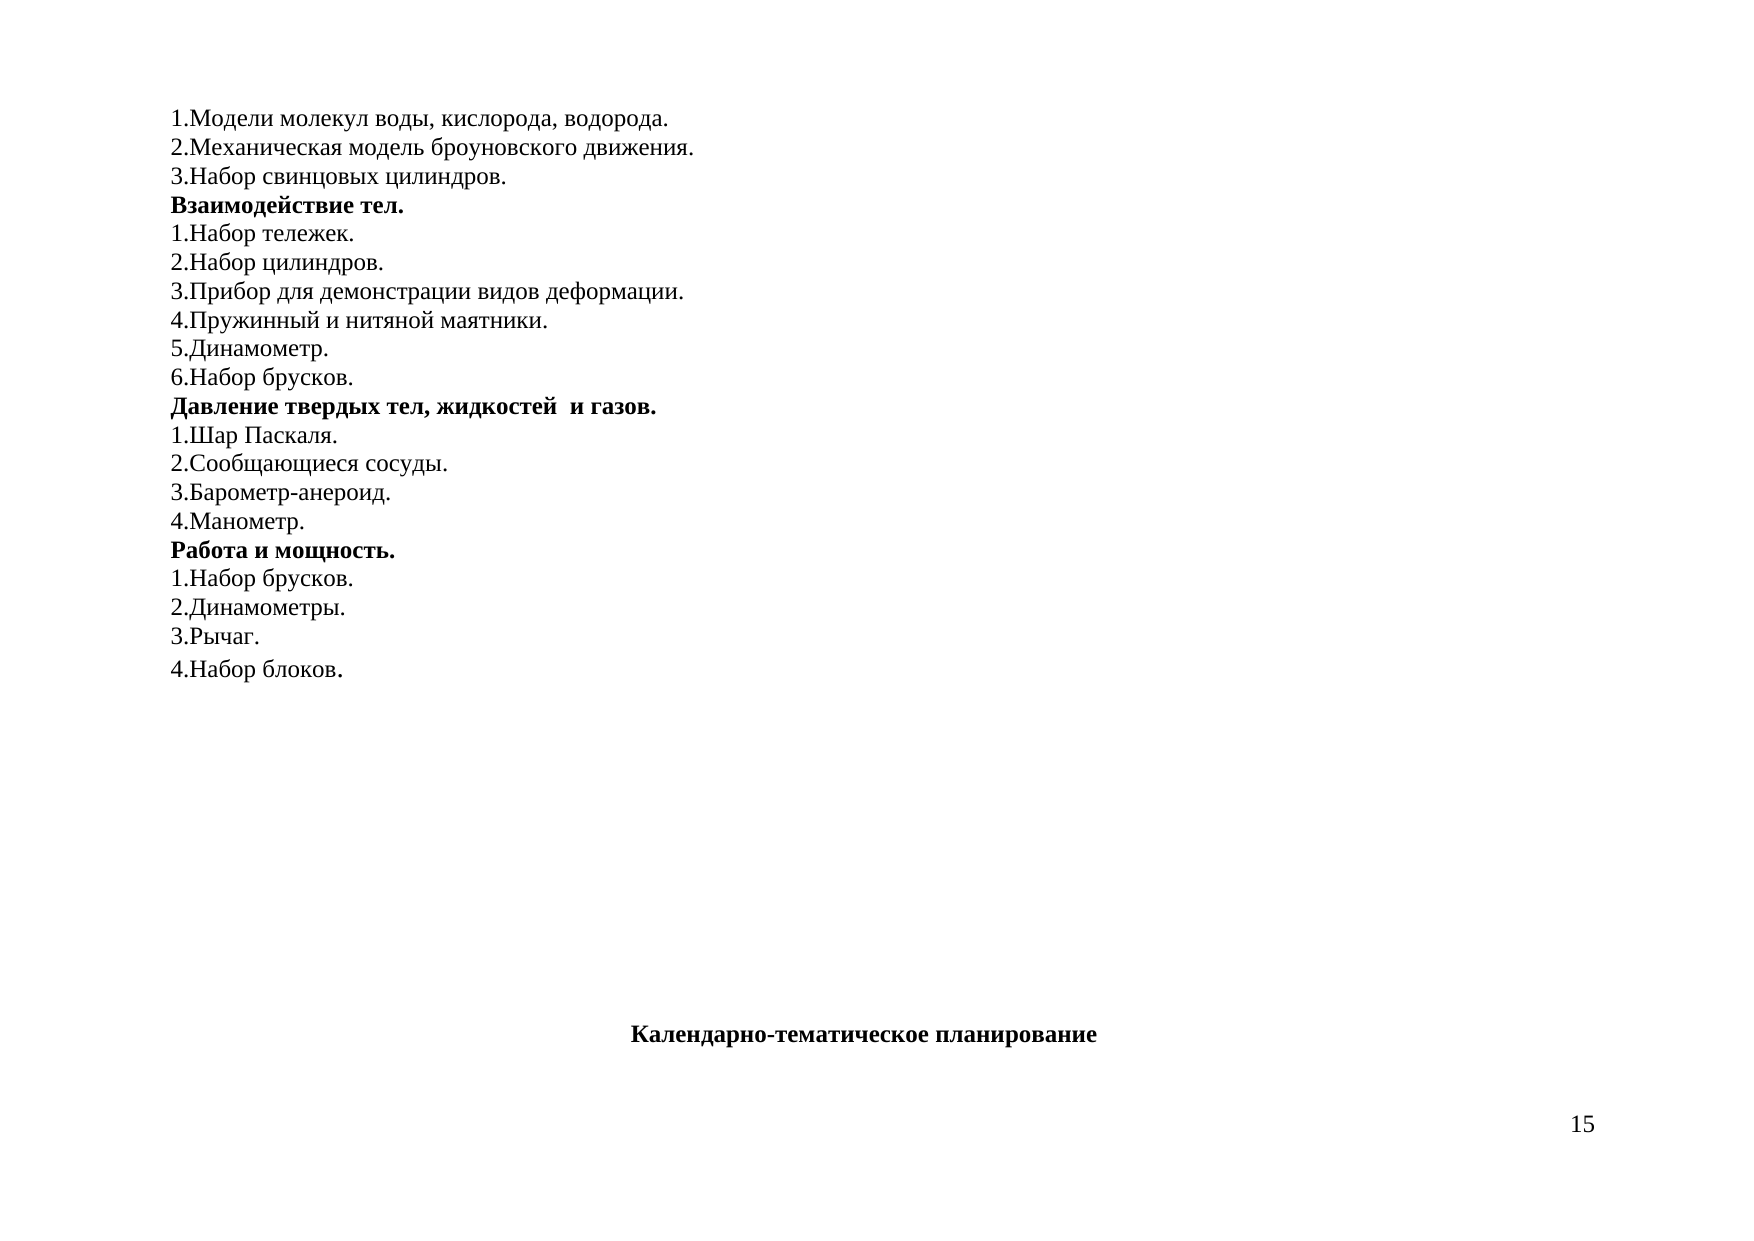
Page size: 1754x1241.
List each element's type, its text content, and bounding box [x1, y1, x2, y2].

text 2.Динамометры. [170, 592, 1595, 621]
text 3.Набор свинцовых цилиндров. [170, 161, 1595, 190]
text 3.Рычаг. [170, 621, 1595, 650]
text 6.Набор брусков. [170, 362, 1595, 391]
text Взаимодействие тел. [170, 190, 1595, 218]
text 2.Механическая модель броуновского движения. [170, 132, 1595, 161]
text 2.Набор цилиндров. [170, 247, 1595, 276]
text Календарно-тематическое планирование [133, 1019, 1595, 1047]
text 3.Барометр-анероид. [170, 477, 1595, 506]
text 1.Модели молекул воды, кислорода, водорода. [170, 103, 1595, 132]
text Давление твердых тел, жидкостей и газов. [170, 391, 1595, 420]
text 4.Манометр. [170, 506, 1595, 535]
text Работа и мощность. [170, 535, 1595, 563]
text 2.Сообщающиеся сосуды. [170, 448, 1595, 477]
text 1.Набор тележек. [170, 218, 1595, 247]
text 1.Набор брусков. [170, 563, 1595, 592]
text 4.Набор блоков. [170, 650, 1595, 683]
text 5.Динамометр. [170, 333, 1595, 362]
text 3.Прибор для демонстрации видов деформации. [170, 276, 1595, 305]
text 4.Пружинный и нитяной маятники. [170, 305, 1595, 333]
text 1.Шар Паскаля. [170, 420, 1595, 448]
